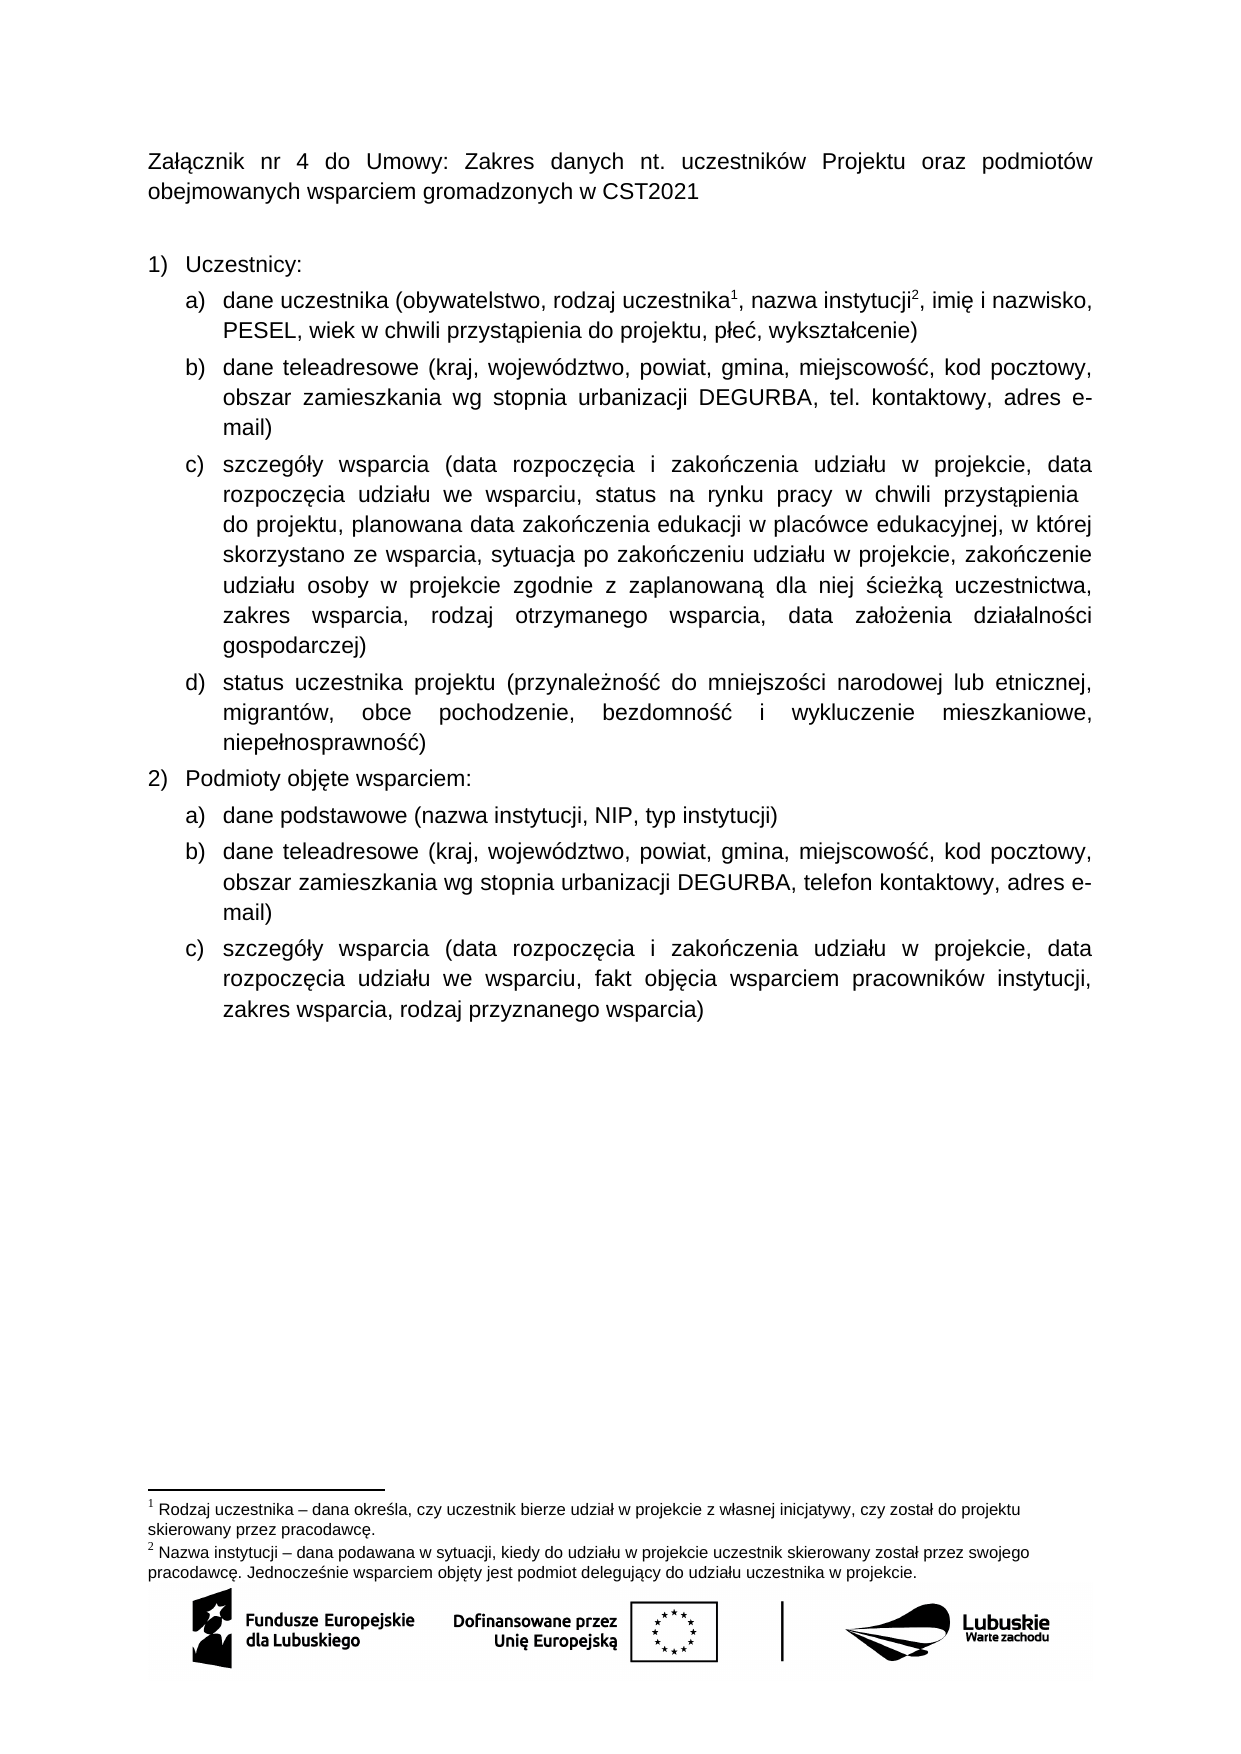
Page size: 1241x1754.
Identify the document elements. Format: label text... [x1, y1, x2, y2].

list status uczestnika projektu (przynależność do mniejszości narodowej lub etnicznej, migrantów, obce pochodzenie, bezdomność i wykluczenie mieszkaniowe, niepełnosprawność) [185, 668, 1093, 755]
list Podmioty objęte wsparciem: [148, 765, 1093, 792]
list dane uczestnika (obywatelstwo, rodzaj uczestnika, nazwa instytucji, imię i nazwisko, PESEL, wiek w chwili przystąpienia do projektu, płeć, wykształcenie) [185, 287, 1093, 344]
text Załącznik nr 4 do Umowy: Zakres danych nt. uczestników Projektu oraz podmiotów obejmowanych wsparciem gromadzonych w CST2021 [148, 148, 1093, 204]
list szczegóły wsparcia (data rozpoczęcia i zakończenia udziału w projekcie, data rozpoczęcia udziału we wsparciu, status na rynku pracy w chwili przystąpienia do projektu, planowana data zakończenia edukacji w placówce edukacyjnej, w której skorzystano ze wsparcia, sytuacja po zakończeniu udziału w projekcie, zakończenie udziału osoby w projekcie zgodnie z zaplanowaną dla niej ścieżką uczestnictwa, zakres wsparcia, rodzaj otrzymanego wsparcia, data założenia działalności gospodarczej) [185, 451, 1093, 658]
list dane teleadresowe (kraj, województwo, powiat, gmina, miejscowość, kod pocztowy, obszar zamieszkania wg stopnia urbanizacji DEGURBA, telefon kontaktowy, adres e-mail) [185, 838, 1093, 925]
list dane podstawowe (nazwa instytucji, NIP, typ instytucji) [185, 802, 1093, 828]
list dane teleadresowe (kraj, województwo, powiat, gmina, miejscowość, kod pocztowy, obszar zamieszkania wg stopnia urbanizacji DEGURBA, tel. kontaktowy, adres e-mail) [185, 354, 1093, 441]
list Uczestnicy: [148, 251, 1093, 277]
picture [147, 1582, 1093, 1681]
list szczegóły wsparcia (data rozpoczęcia i zakończenia udziału w projekcie, data rozpoczęcia udziału we wsparciu, fakt objęcia wsparciem pracowników instytucji, zakres wsparcia, rodzaj przyznanego wsparcia) [185, 935, 1093, 1022]
